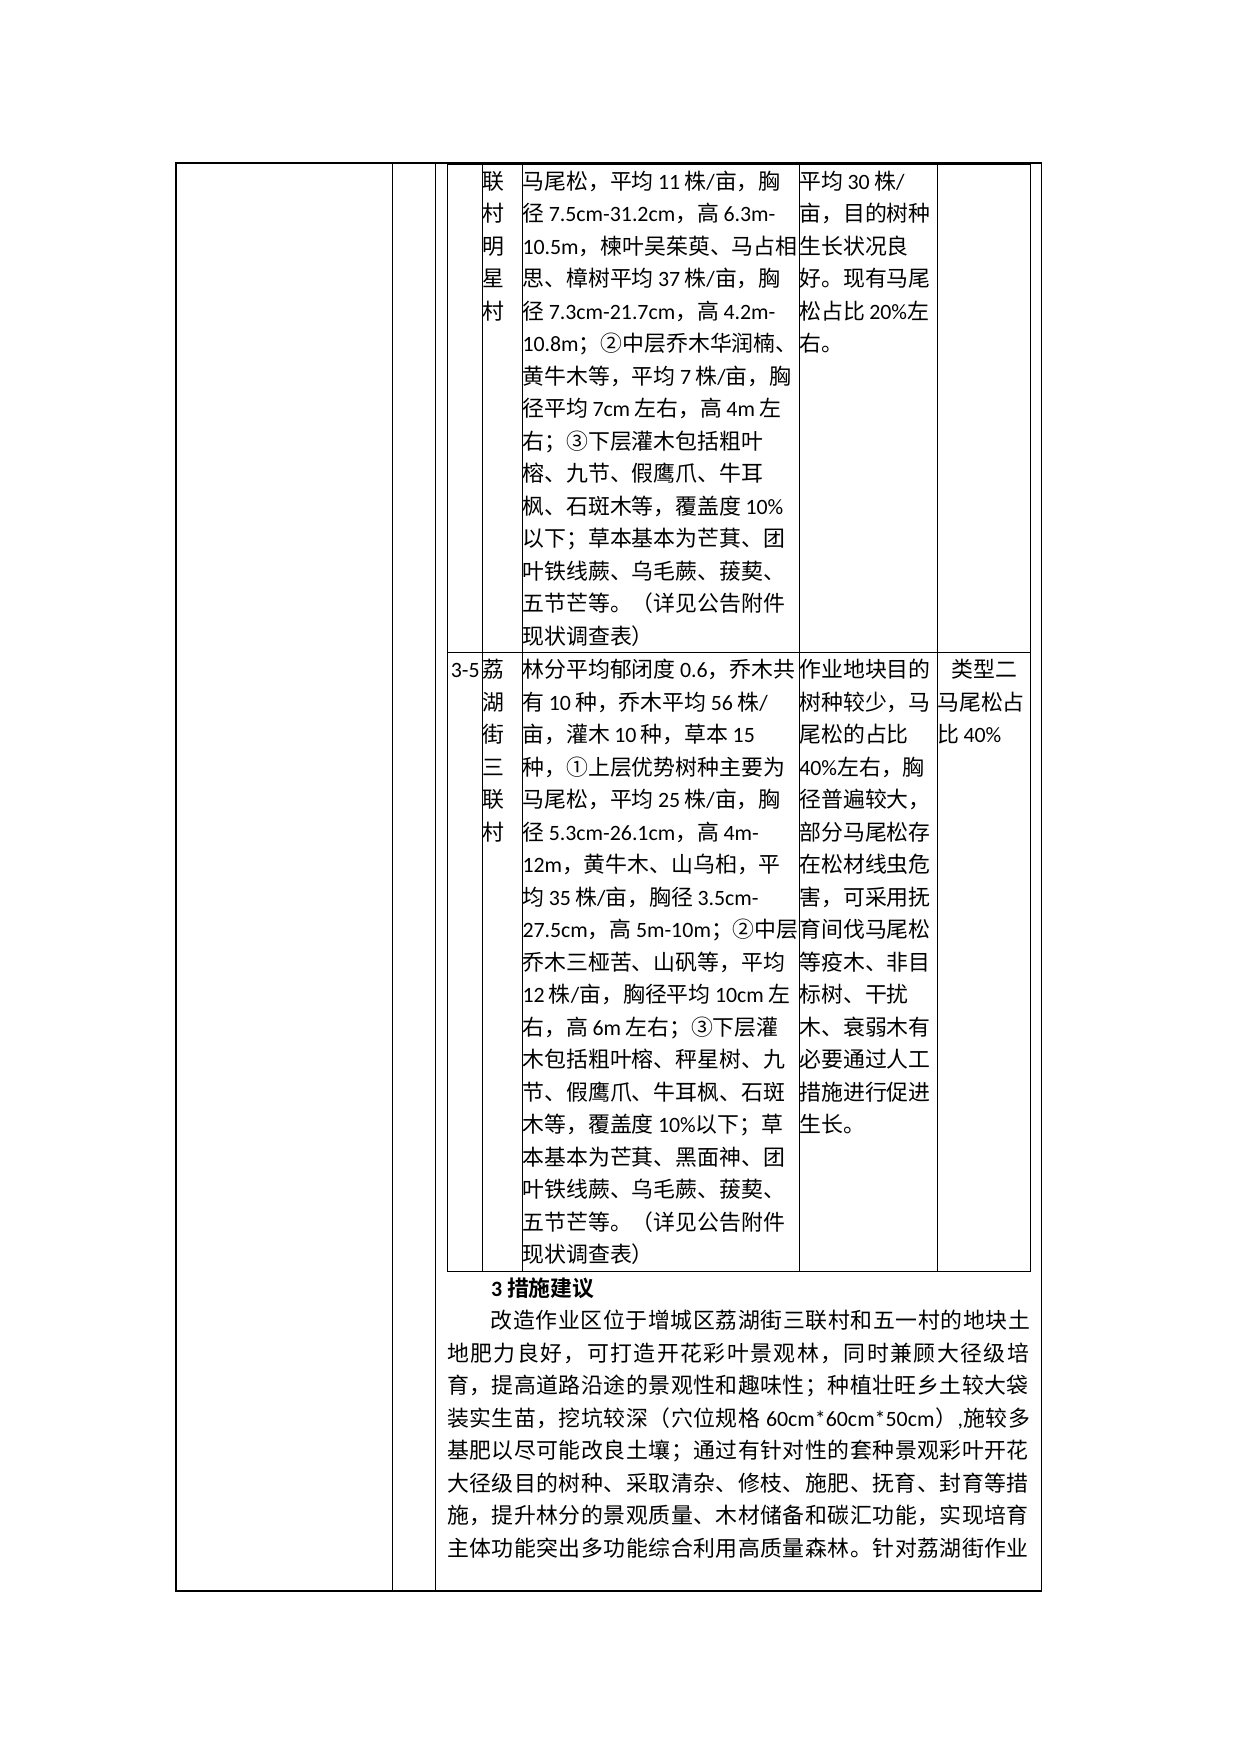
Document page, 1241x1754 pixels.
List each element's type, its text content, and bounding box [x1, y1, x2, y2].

table_cell [177, 164, 392, 1590]
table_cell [436, 164, 1041, 1590]
table_cell 1 [393, 164, 435, 1590]
